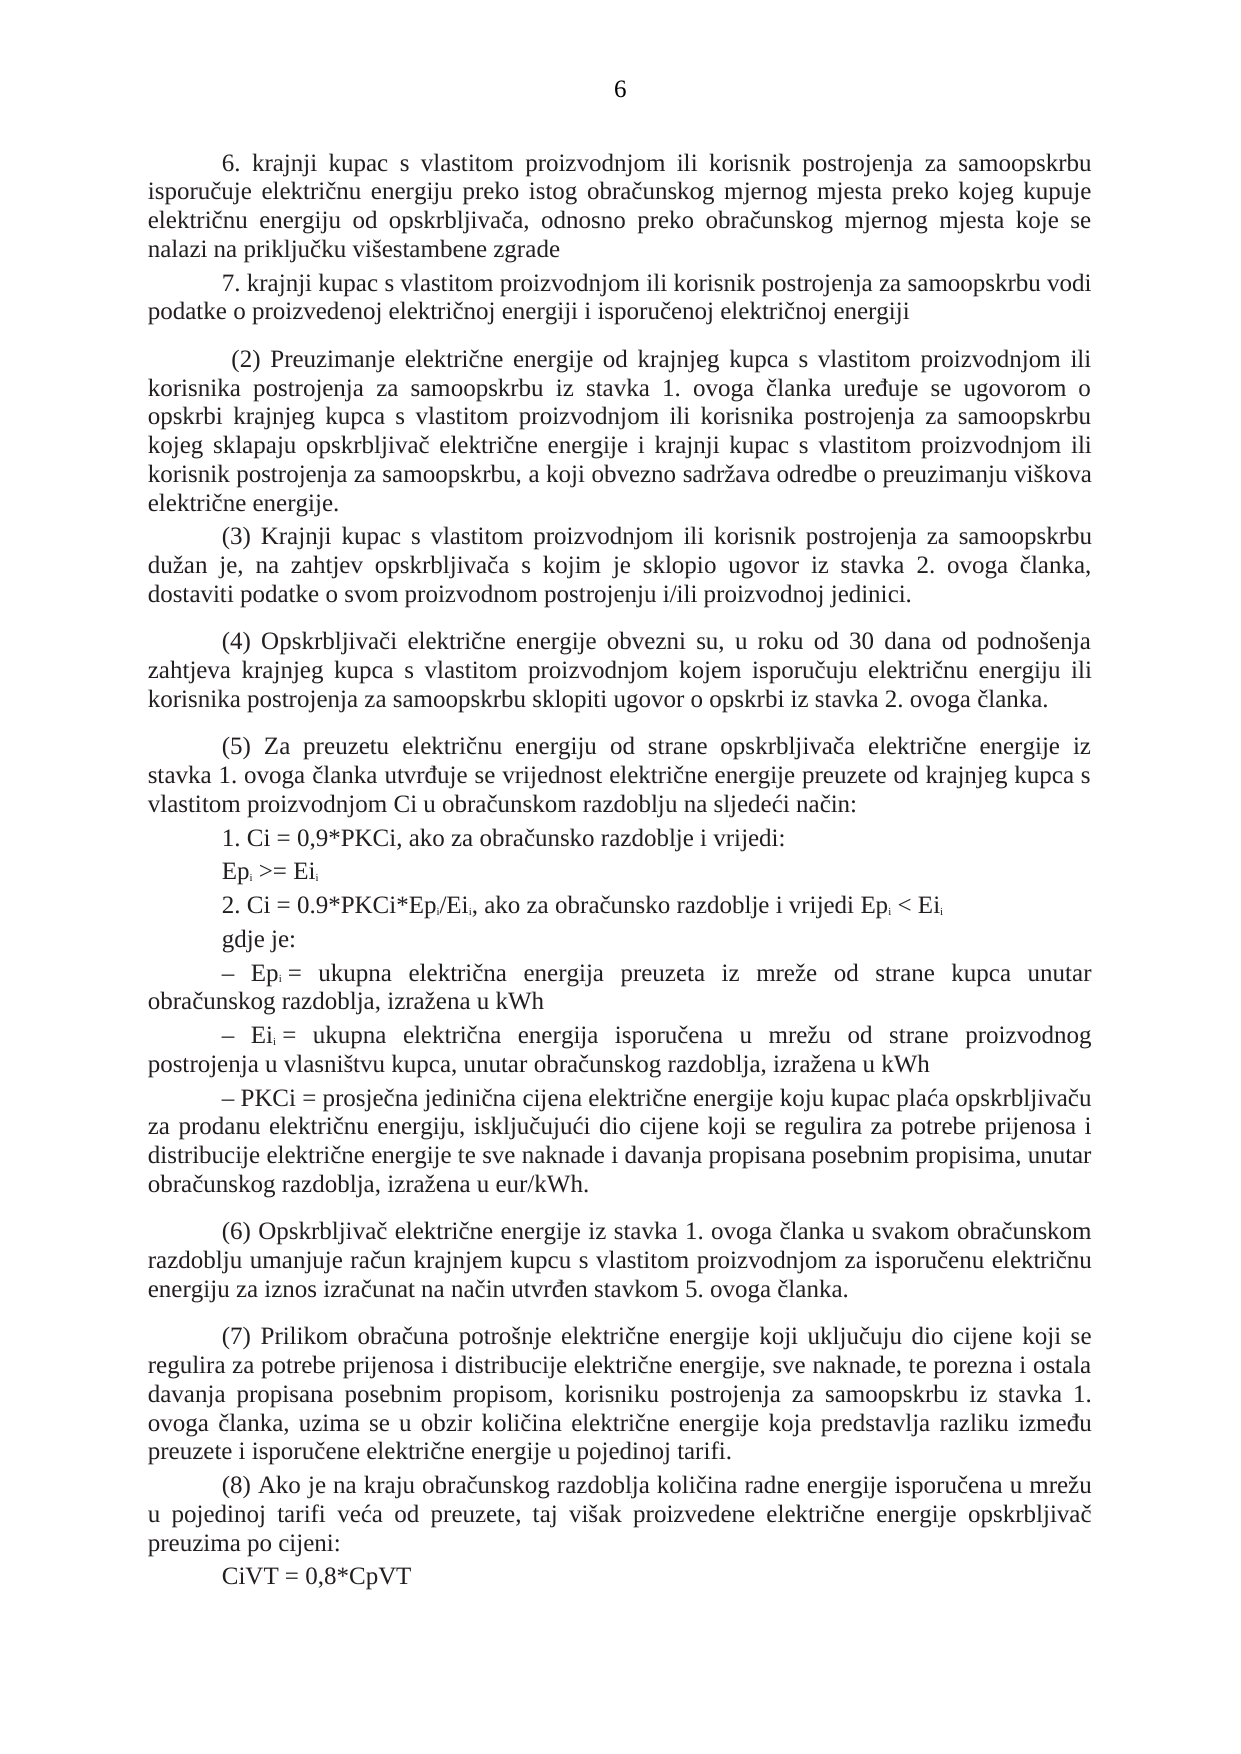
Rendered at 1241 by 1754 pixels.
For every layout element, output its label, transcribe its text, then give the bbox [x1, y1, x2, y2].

text (4) Opskrbljivači električne energije obvezni su, u roku od 30 dana od podnošenja zahtjeva krajnjeg kupca s vlastitom proizvodnjom kojem isporučuju električnu energiju ili korisnika postrojenja za samoopskrbu sklopiti ugovor o opskrbi iz stavka 2. ovoga članka. [148, 626, 1092, 713]
text 7. krajnji kupac s vlastitom proizvodnjom ili korisnik postrojenja za samoopskrbu vodi podatke o proizvedenoj električnoj energiji i isporučenoj električnoj energiji [148, 268, 1092, 325]
text – PKCi = prosječna jedinična cijena električne energije koju kupac plaća opskrbljivaču za prodanu električnu energiju, isključujući dio cijene koji se regulira za potrebe prijenosa i distribucije električne energije te sve naknade i davanja propisana posebnim propisima, unutar obračunskog razdoblja, izražena u eur/kWh. [148, 1083, 1092, 1198]
text – Epi = ukupna električna energija preuzeta iz mreže od strane kupca unutar obračunskog razdoblja, izražena u kWh [148, 958, 1092, 1015]
text (8) Ako je na kraju obračunskog razdoblja količina radne energije isporučena u mrežu u pojedinoj tarifi veća od preuzete, taj višak proizvedene električne energije opskrbljivač preuzima po cijeni: [148, 1470, 1092, 1556]
text gdje je: [148, 924, 1092, 953]
text Epi >= Eii [148, 856, 1092, 885]
text CiVT = 0,8*CpVT [148, 1561, 1092, 1590]
text (6) Opskrbljivač električne energije iz stavka 1. ovoga članka u svakom obračunskom razdoblju umanjuje račun krajnjem kupcu s vlastitom proizvodnjom za isporučenu električnu energiju za iznos izračunat na način utvrđen stavkom 5. ovoga članka. [148, 1216, 1092, 1303]
text 1. Ci = 0,9*PKCi, ako za obračunsko razdoblje i vrijedi: [148, 823, 1092, 851]
text – Eii = ukupna električna energija isporučena u mrežu od strane proizvodnog postrojenja u vlasništvu kupca, unutar obračunskog razdoblja, izražena u kWh [148, 1020, 1092, 1078]
text 6. krajnji kupac s vlastitom proizvodnjom ili korisnik postrojenja za samoopskrbu isporučuje električnu energiju preko istog obračunskog mjernog mjesta preko kojeg kupuje električnu energiju od opskrbljivača, odnosno preko obračunskog mjernog mjesta koje se nalazi na priključku višestambene zgrade [148, 148, 1092, 263]
text (5) Za preuzetu električnu energiju od strane opskrbljivača električne energije iz stavka 1. ovoga članka utvrđuje se vrijednost električne energije preuzete od krajnjeg kupca s vlastitom proizvodnjom Ci u obračunskom razdoblju na sljedeći način: [148, 731, 1092, 818]
text 2. Ci = 0.9*PKCi*Epi/Eii, ako za obračunsko razdoblje i vrijedi Epi < Eii [148, 890, 1092, 919]
text (7) Prilikom obračuna potrošnje električne energije koji uključuju dio cijene koji se regulira za potrebe prijenosa i distribucije električne energije, sve naknade, te porezna i ostala davanja propisana posebnim propisom, korisniku postrojenja za samoopskrbu iz stavka 1. ovoga članka, uzima se u obzir količina električne energije koja predstavlja razliku između preuzete i isporučene električne energije u pojedinoj tarifi. [148, 1321, 1092, 1465]
text (2) Preuzimanje električne energije od krajnjeg kupca s vlastitom proizvodnjom ili korisnika postrojenja za samoopskrbu iz stavka 1. ovoga članka uređuje se ugovorom o opskrbi krajnjeg kupca s vlastitom proizvodnjom ili korisnika postrojenja za samoopskrbu kojeg sklapaju opskrbljivač električne energije i krajnji kupac s vlastitom proizvodnjom ili korisnik postrojenja za samoopskrbu, a koji obvezno sadržava odredbe o preuzimanju viškova električne energije. [148, 344, 1092, 516]
text (3) Krajnji kupac s vlastitom proizvodnjom ili korisnik postrojenja za samoopskrbu dužan je, na zahtjev opskrbljivača s kojim je sklopio ugovor iz stavka 2. ovoga članka, dostaviti podatke o svom proizvodnom postrojenju i/ili proizvodnoj jedinici. [148, 521, 1092, 608]
